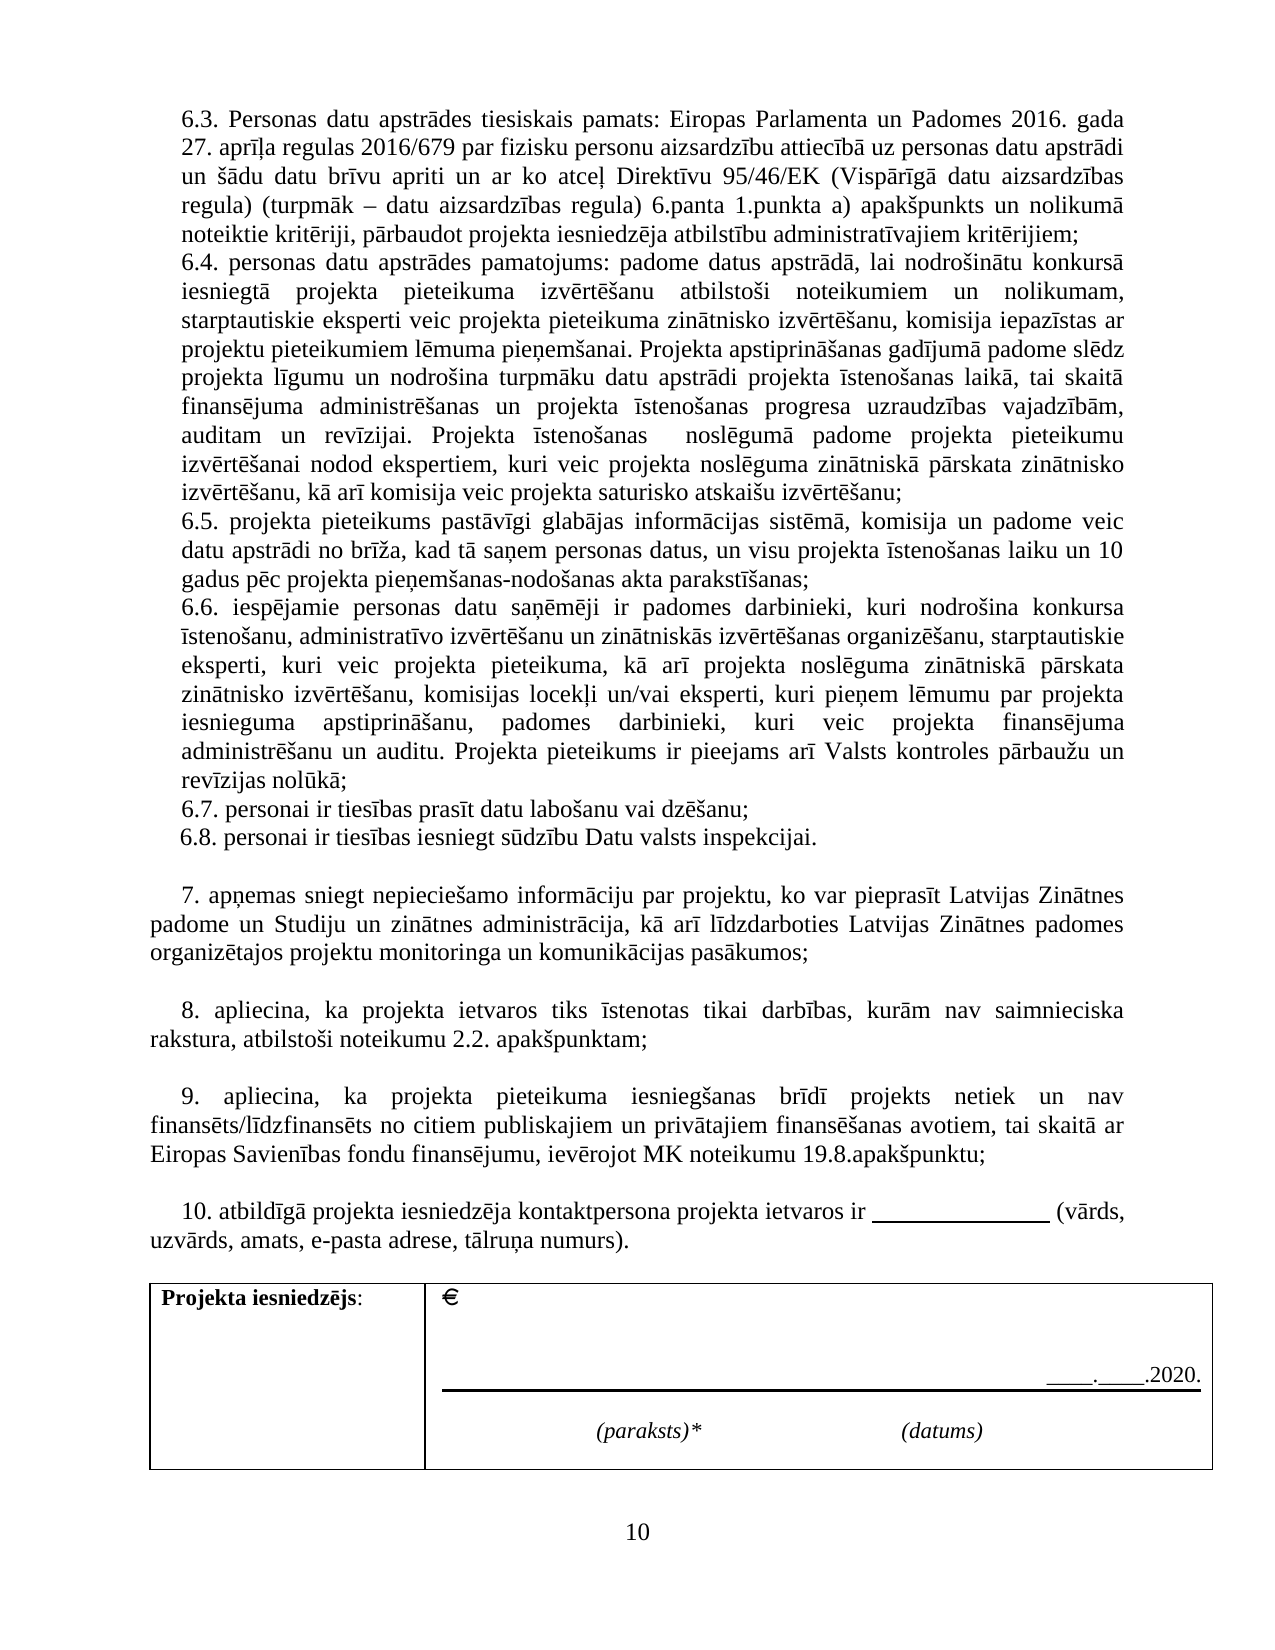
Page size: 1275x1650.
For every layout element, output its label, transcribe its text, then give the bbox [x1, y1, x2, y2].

text 6.6. iespējamie personas datu saņēmēji ir padomes darbinieki, kuri nodrošina konkursa īstenošanu, administratīvo izvērtēšanu un zinātniskās izvērtēšanas organizēšanu, starptautiskie eksperti, kuri veic projekta pieteikuma, kā arī projekta noslēguma zinātniskā pārskata zinātnisko izvērtēšanu, komisijas locekļi un/vai eksperti, kuri pieņem lēmumu par projekta iesnieguma apstiprināšanu, padomes darbinieki, kuri veic projekta finansējuma administrēšanu un auditu. Projekta pieteikums ir pieejams arī Valsts kontroles pārbaužu un revīzijas nolūkā; [181, 592, 1125, 794]
text 6.3. Personas datu apstrādes tiesiskais pamats: Eiropas Parlamenta un Padomes 2016. gada 27. aprīļa regulas 2016/679 par fizisku personu aizsardzību attiecībā uz personas datu apstrādi un šādu datu brīvu apriti un ar ko atceļ Direktīvu 95/46/EK (Vispārīgā datu aizsardzības regula) (turpmāk – datu aizsardzības regula) 6.panta 1.punkta a) apakšpunkts un nolikumā noteiktie kritēriji, pārbaudot projekta iesniedzēja atbilstību administratīvajiem kritērijiem; [181, 104, 1125, 247]
text 6.7. personai ir tiesības prasīt datu labošanu vai dzēšanu; [181, 794, 1125, 822]
text 6.8. personai ir tiesības iesniegt sūdzību Datu valsts inspekcijai. [179, 822, 1125, 851]
table_header Projekta iesniedzējs: [151, 1284, 424, 1469]
text 9. apliecina, ka projekta pieteikuma iesniegšanas brīdī projekts netiek un nav finansēts/līdzfinansēts no citiem publiskajiem un privātajiem finansēšanas avotiem, tai skaitā ar Eiropas Savienības fondu finansējumu, ievērojot MK noteikumu 19.8.apakšpunktu; [150, 1081, 1125, 1167]
text 6.5. projekta pieteikums pastāvīgi glabājas informācijas sistēmā, komisija un padome veic datu apstrādi no brīža, kad tā saņem personas datus, un visu projekta īstenošanas laiku un 10 gadus pēc projekta pieņemšanas-nodošanas akta parakstīšanas; [181, 506, 1125, 592]
table_header ____.____.2020. (paraksts) * (datums) [426, 1284, 1212, 1469]
text 6.4. personas datu apstrādes pamatojums: padome datus apstrādā, lai nodrošinātu konkursā iesniegtā projekta pieteikuma izvērtēšanu atbilstoši noteikumiem un nolikumam, starptautiskie eksperti veic projekta pieteikuma zinātnisko izvērtēšanu, komisija iepazīstas ar projektu pieteikumiem lēmuma pieņemšanai. Projekta apstiprināšanas gadījumā padome slēdz projekta līgumu un nodrošina turpmāku datu apstrādi projekta īstenošanas laikā, tai skaitā finansējuma administrēšanas un projekta īstenošanas progresa uzraudzības vajadzībām, auditam un revīzijai. Projekta īstenošanas noslēgumā padome projekta pieteikumu izvērtēšanai nodod ekspertiem, kuri veic projekta noslēguma zinātniskā pārskata zinātnisko izvērtēšanu, kā arī komisija veic projekta saturisko atskaišu izvērtēšanu; [181, 247, 1125, 506]
text 10. atbildīgā projekta iesniedzēja kontaktpersona projekta ietvaros ir (vārds, uzvārds, amats, e-pasta adrese, tālruņa numurs). [150, 1196, 1125, 1254]
text 7. apņemas sniegt nepieciešamo informāciju par projektu, ko var pieprasīt Latvijas Zinātnes padome un Studiju un zinātnes administrācija, kā arī līdzdarboties Latvijas Zinātnes padomes organizētajos projektu monitoringa un komunikācijas pasākumos; [150, 880, 1125, 966]
text 8. apliecina, ka projekta ietvaros tiks īstenotas tikai darbības, kurām nav saimnieciska rakstura, atbilstoši noteikumu 2.2. apakšpunktam; [150, 995, 1125, 1052]
